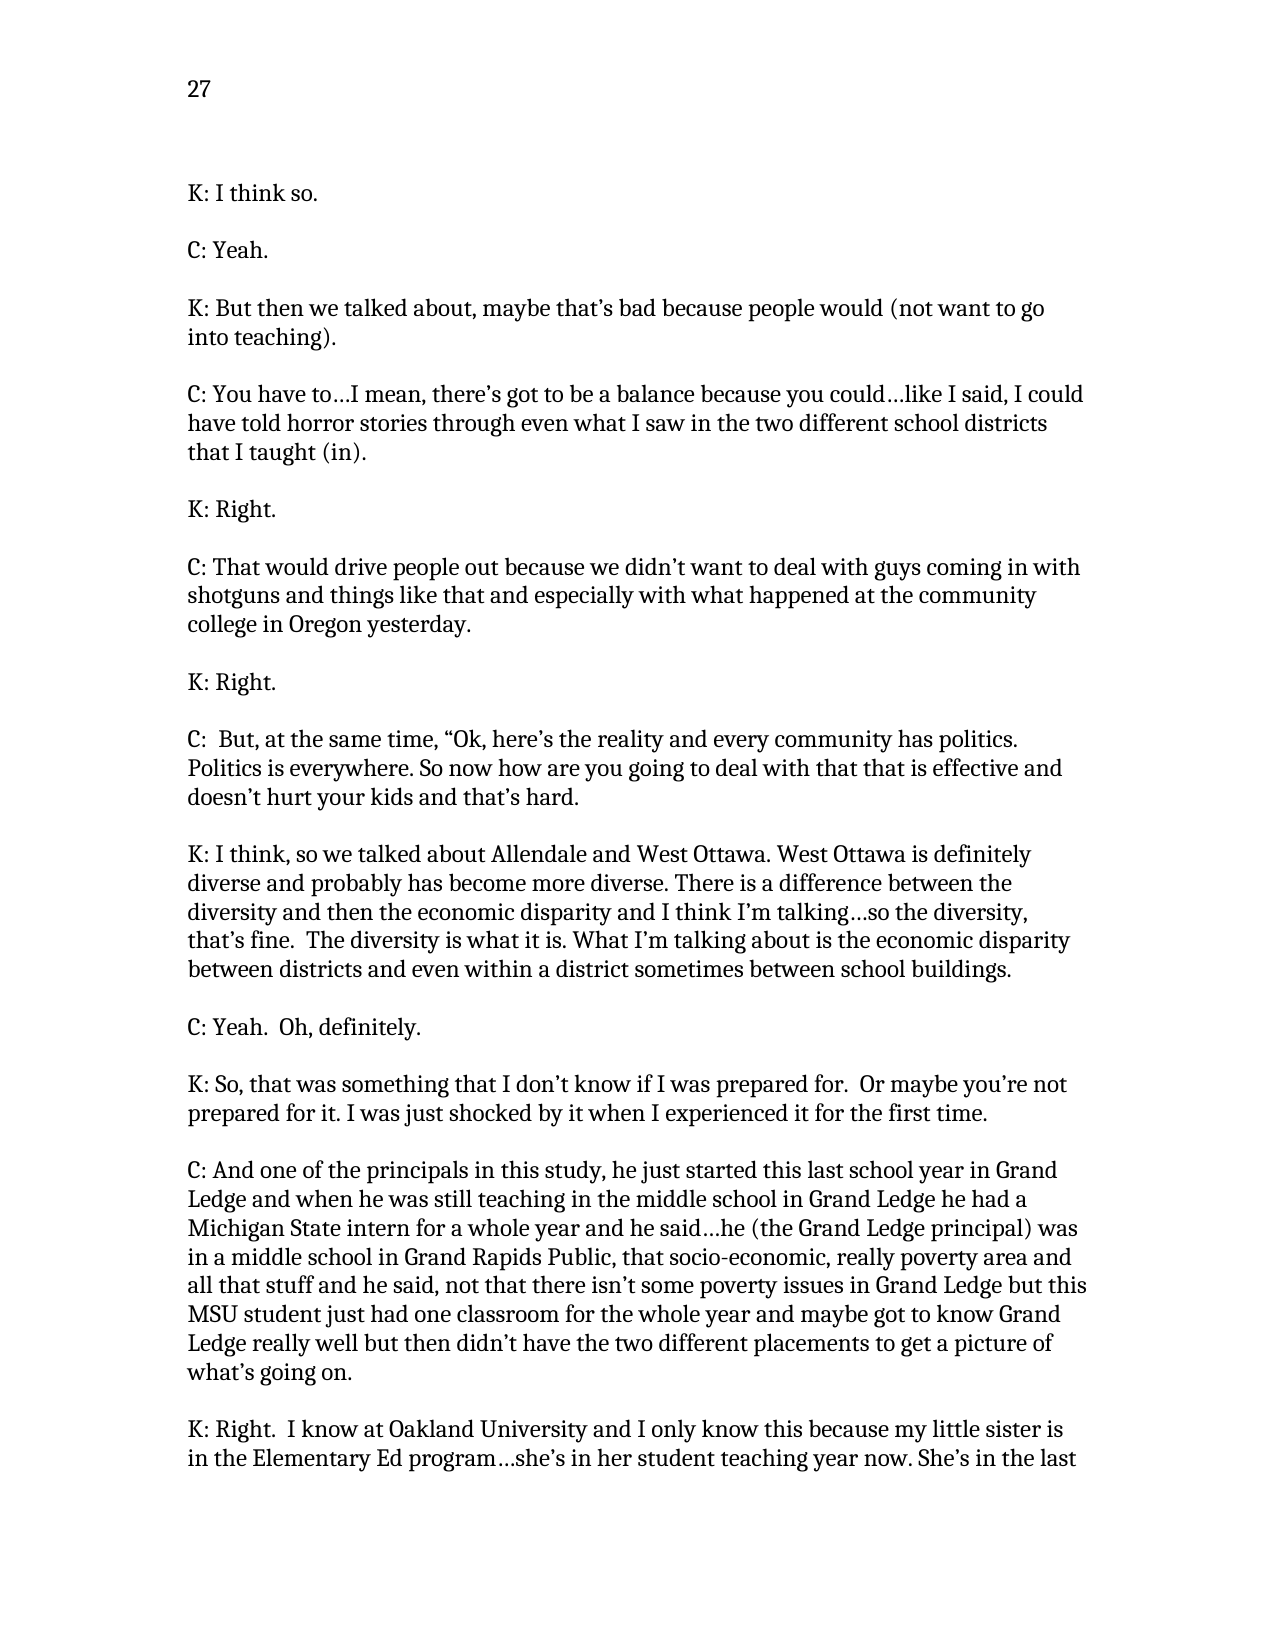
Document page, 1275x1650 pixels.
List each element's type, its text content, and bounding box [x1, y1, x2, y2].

text K: I think so. [187, 179, 1087, 207]
text C: You have to…I mean, there’s got to be a balance because you could…like I said, I could have told horror stories through even what I saw in the two different school districts that I taught (in). [187, 380, 1087, 466]
text K: Right. [187, 667, 1087, 696]
text C: But, at the same time, “Ok, here’s the reality and every community has politics. Politics is everywhere. So now how are you going to deal with that that is effective and doesn’t hurt your kids and that’s hard. [187, 725, 1087, 811]
text C: Yeah. Oh, definitely. [187, 1012, 1087, 1041]
text K: I think, so we talked about Allendale and West Ottawa. West Ottawa is definitely diverse and probably has become more diverse. There is a difference between the diversity and then the economic disparity and I think I’m talking…so the diversity, that’s fine. The diversity is what it is. What I’m talking about is the economic disparity between districts and even within a district sometimes between school buildings. [187, 840, 1087, 984]
text K: But then we talked about, maybe that’s bad because people would (not want to go into teaching). [187, 294, 1087, 351]
text C: That would drive people out because we didn’t want to deal with guys coming in with shotguns and things like that and especially with what happened at the community college in Oregon yesterday. [187, 552, 1087, 639]
text K: So, that was something that I don’t know if I was prepared for. Or maybe you’re not prepared for it. I was just shocked by it when I experienced it for the first time. [187, 1070, 1087, 1127]
text C: Yeah. [187, 236, 1087, 265]
text K: Right. [187, 495, 1087, 524]
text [187, 1415, 1087, 1472]
text C: And one of the principals in this study, he just started this last school year in Grand Ledge and when he was still teaching in the middle school in Grand Ledge he had a Michigan State intern for a whole year and he said…he (the Grand Ledge principal) was in a middle school in Grand Rapids Public, that socio-economic, really poverty area and all that stuff and he said, not that there isn’t some poverty issues in Grand Ledge but this MSU student just had one classroom for the whole year and maybe got to know Grand Ledge really well but then didn’t have the two different placements to get a picture of what’s going on. [187, 1156, 1087, 1386]
